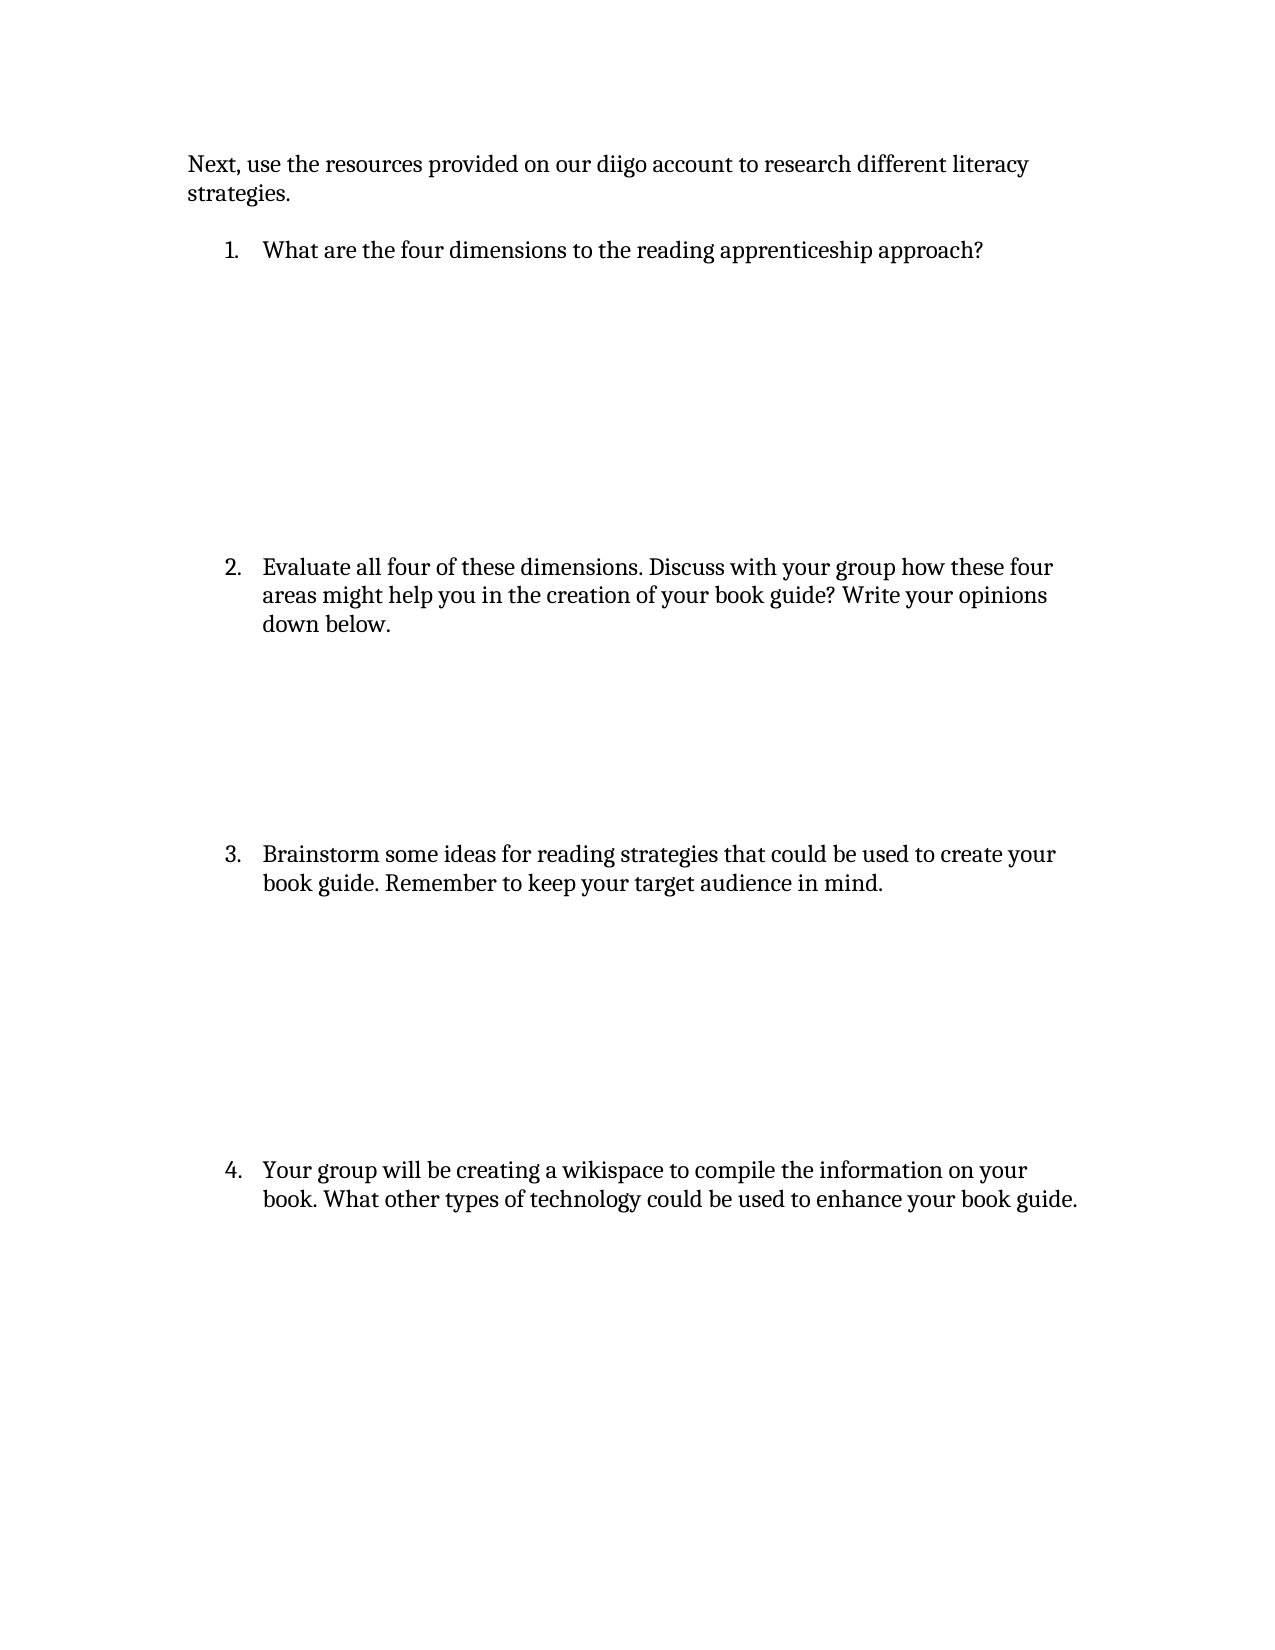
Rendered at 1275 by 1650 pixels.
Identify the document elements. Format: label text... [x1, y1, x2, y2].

list Your group will be creating a wikispace to compile the information on your book. What other types of technology could be used to enhance your book guide. [225, 1156, 1087, 1214]
text Next, use the resources provided on our diigo account to research different literacy strategies. [187, 150, 1087, 207]
list Brainstorm some ideas for reading strategies that could be used to create your book guide. Remember to keep your target audience in mind. [225, 840, 1087, 897]
list Evaluate all four of these dimensions. Discuss with your group how these four areas might help you in the creation of your book guide? Write your opinions down below. [225, 552, 1087, 639]
list What are the four dimensions to the reading apprenticeship approach? [225, 236, 1087, 265]
